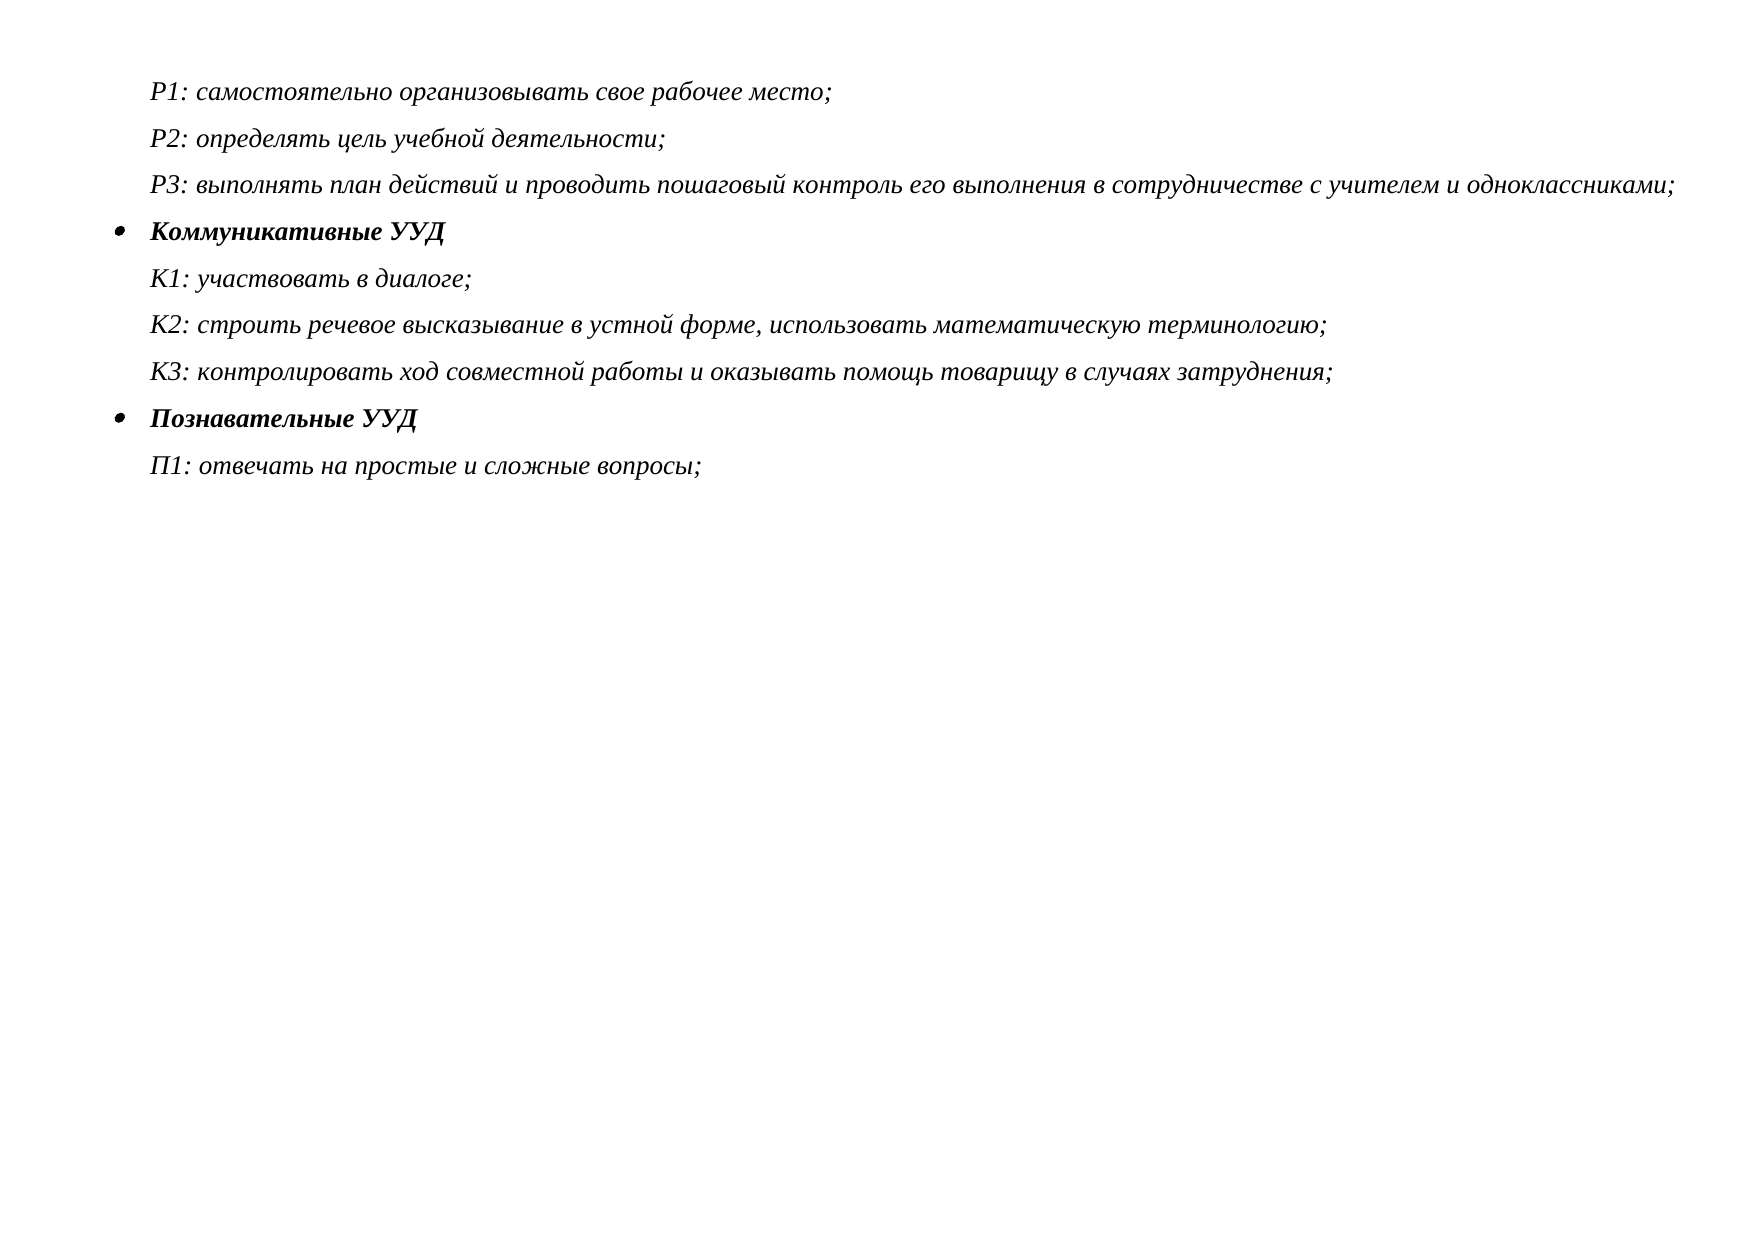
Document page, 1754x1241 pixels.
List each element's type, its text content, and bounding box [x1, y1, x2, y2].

list П1: отвечать на простые и сложные вопросы; [150, 449, 1679, 480]
list К3: контролировать ход совместной работы и оказывать помощь товарищу в случаях затруднения; [150, 355, 1679, 386]
list Коммуникативные УУД [112, 215, 1679, 246]
list К2: строить речевое высказывание в устной форме, использовать математическую терминологию; [150, 308, 1679, 340]
list К1: участвовать в диалоге; [150, 262, 1679, 293]
list Р1: самостоятельно организовывать свое рабочее место; [150, 75, 1679, 106]
list Р2: определять цель учебной деятельности; [150, 122, 1679, 153]
list Познавательные УУД [112, 402, 1679, 433]
list Р3: выполнять план действий и проводить пошаговый контроль его выполнения в сотрудничестве с учителем и одноклассниками; [150, 168, 1679, 199]
